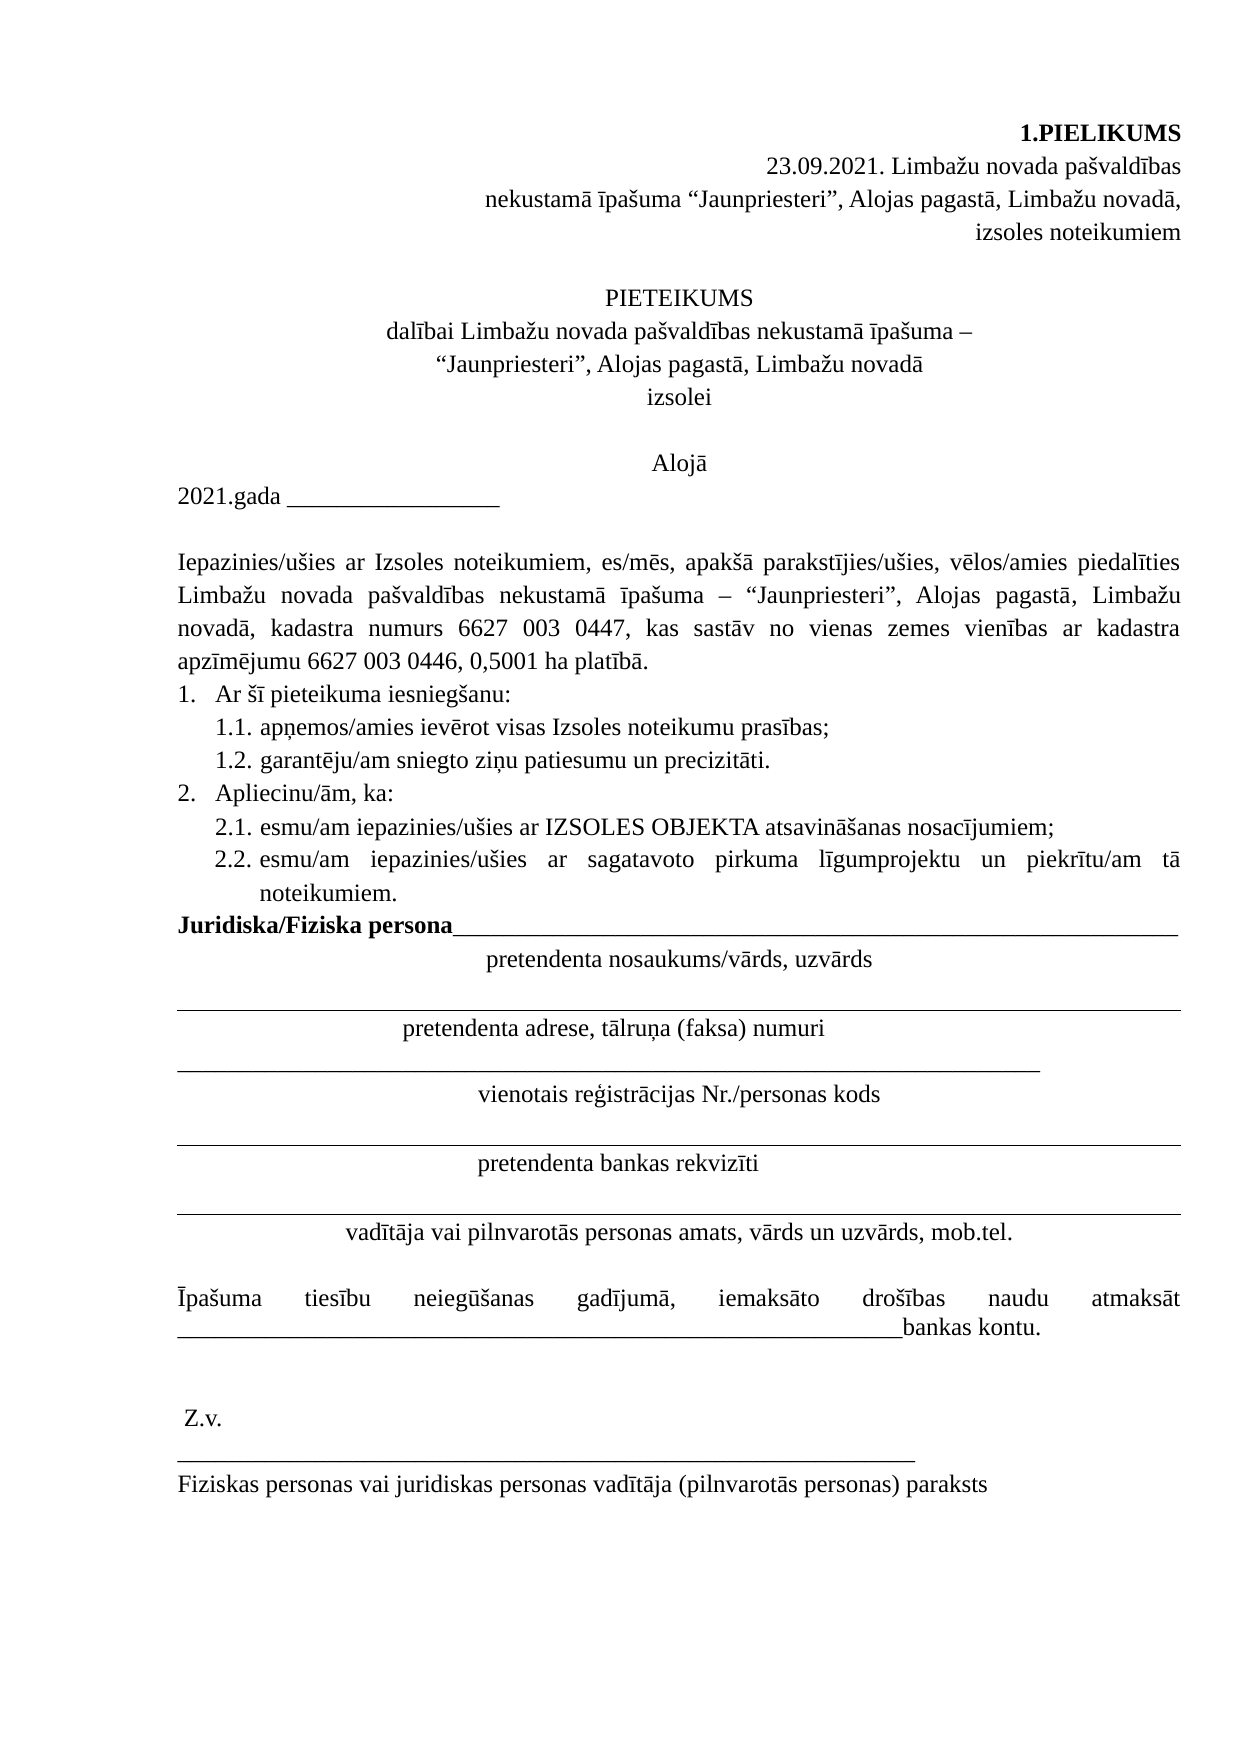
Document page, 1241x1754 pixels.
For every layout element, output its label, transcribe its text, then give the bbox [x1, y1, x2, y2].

text Fiziskas personas vai juridiskas personas vadītāja (pilnvarotās personas) paraksts [177, 1469, 1181, 1498]
text pretendenta adrese, tālruņa (faksa) numuri [177, 1011, 1181, 1042]
list Apliecinu/ām, ka: [177, 778, 1181, 807]
text Juridiska/Fiziska persona__________________________________________________________ [177, 911, 1181, 939]
text nekustamā īpašuma “Jaunpriesteri”, Alojas pagastā, Limbažu novadā, [177, 184, 1181, 213]
text pretendenta nosaukums/vārds, uzvārds [177, 944, 1181, 972]
list Ar šī pieteikuma iesniegšanu: [177, 679, 1181, 708]
text “Jaunpriesteri”, Alojas pagastā, Limbažu novadā [177, 349, 1181, 378]
text pieteikums [177, 283, 1181, 312]
text izsoles noteikumiem [177, 217, 1181, 246]
list apņemos/amies ievērot visas Izsoles noteikumu prasības; [215, 712, 1181, 741]
text 23.09.2021. Limbažu novada pašvaldības [177, 151, 1181, 180]
text Īpašuma tiesību neiegūšanas gadījumā, iemaksāto drošības naudu atmaksāt __________________________________________________________bankas kontu. [177, 1283, 1181, 1341]
text 1.pielikums [177, 118, 1181, 147]
text _____________________________________________________________________ [177, 1043, 1181, 1074]
text 2021.gada _________________ [177, 481, 1181, 510]
text Alojā [177, 448, 1181, 477]
list esmu/am iepazinies/ušies ar IZSOLES OBJEKTA atsavināšanas nosacījumiem; [215, 812, 1181, 840]
text vienotais reģistrācijas Nr./personas kods [177, 1079, 1181, 1108]
text pretendenta bankas rekvizīti [177, 1146, 1181, 1177]
text Iepazinies/ušies ar Izsoles noteikumiem, es/mēs, apakšā parakstījies/ušies, vēlos/amies piedalīties Limbažu novada pašvaldības nekustamā īpašuma – “Jaunpriesteri”, Alojas pagastā, Limbažu novadā, kadastra numurs 6627 003 0447, kas sastāv no vienas zemes vienības ar kadastra apzīmējumu 6627 003 0446, 0,5001 ha platībā. [177, 547, 1181, 675]
list garantēju/am sniegto ziņu patiesumu un precizitāti. [215, 746, 1181, 774]
text dalībai Limbažu novada pašvaldības nekustamā īpašuma – [177, 316, 1181, 345]
text Z.v. ___________________________________________________________ [177, 1403, 1181, 1465]
text vadītāja vai pilnvarotās personas amats, vārds un uzvārds, mob.tel. [177, 1215, 1181, 1246]
list esmu/am iepazinies/ušies ar sagatavoto pirkuma līgumprojektu un piekrītu/am tā noteikumiem. [214, 844, 1181, 906]
text izsolei [177, 382, 1181, 411]
